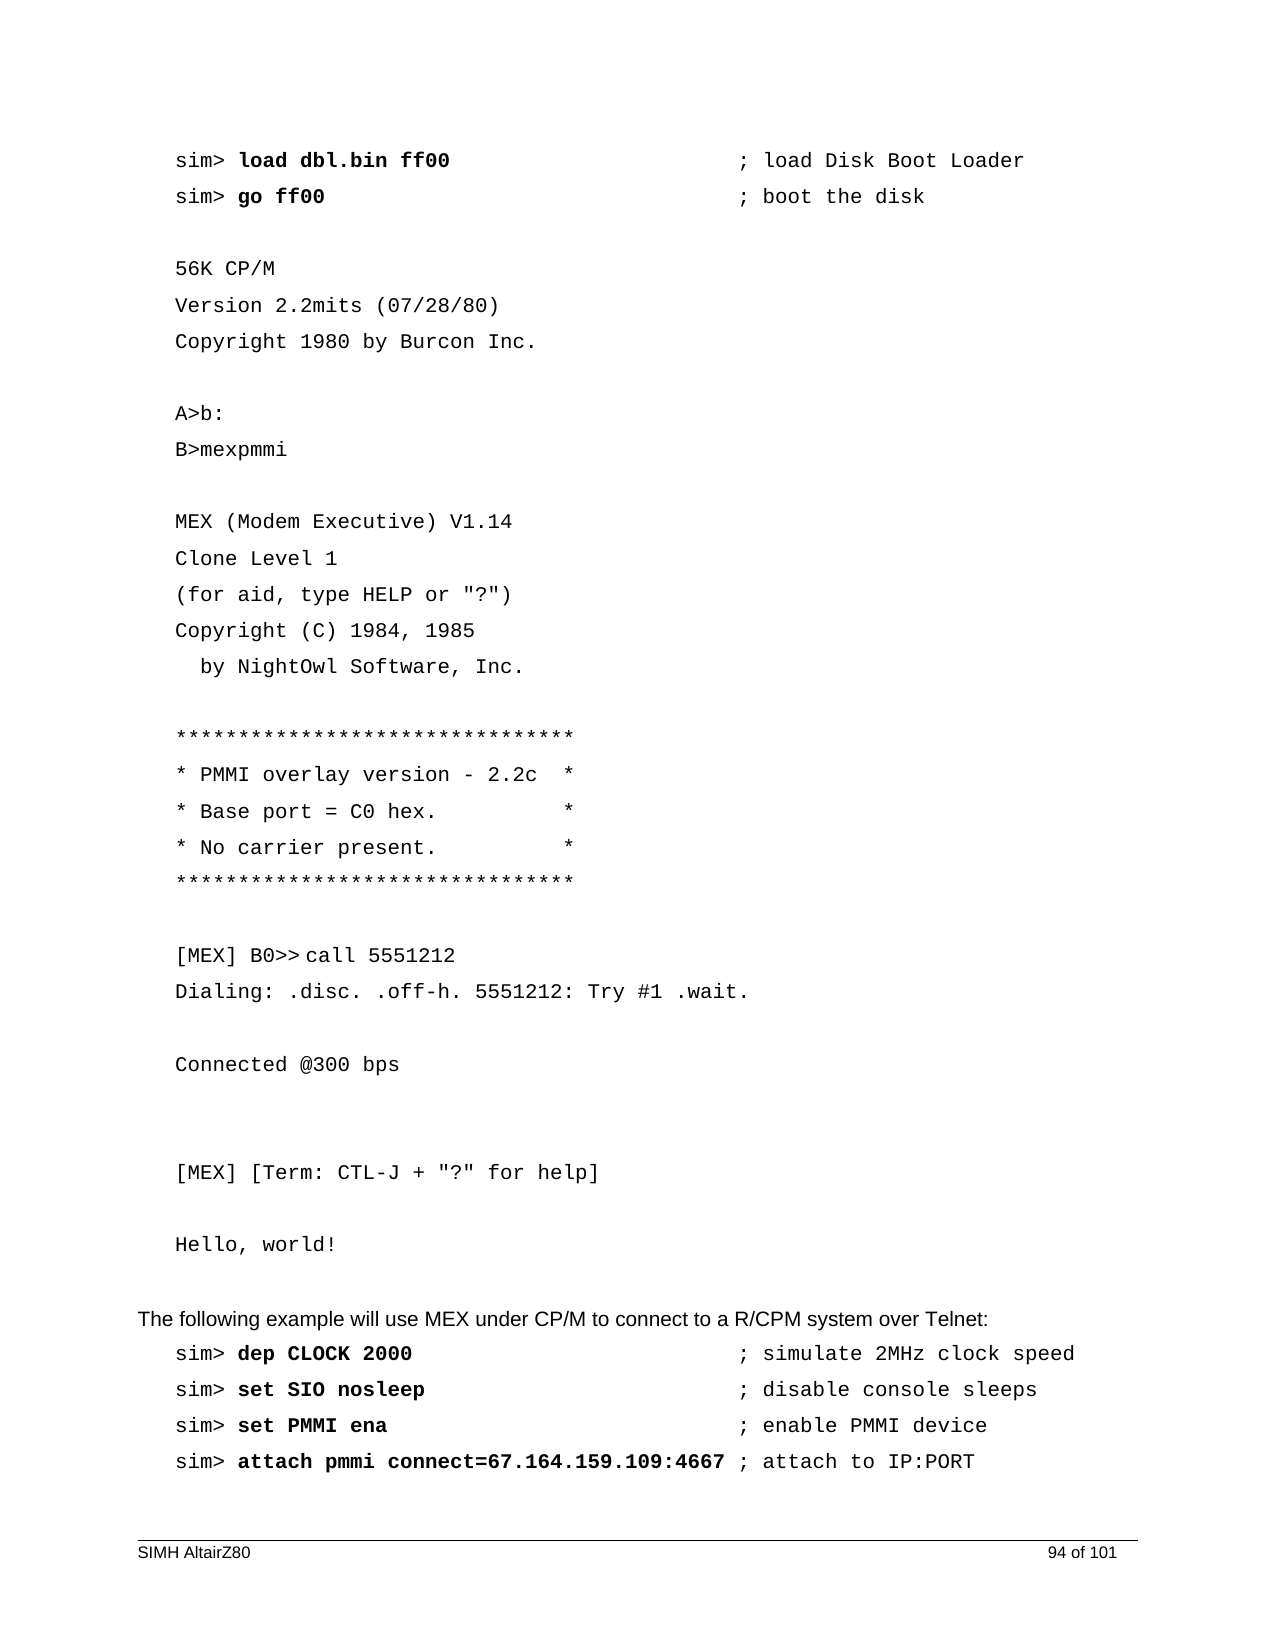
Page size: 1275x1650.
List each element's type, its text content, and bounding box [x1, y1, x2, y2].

text sim> set PMMI ena ; enable PMMI device [175, 1415, 1138, 1439]
text [MEX] [Term: CTL-J + "?" for help] [175, 1162, 1138, 1186]
text * Base port = C0 hex. * [175, 801, 1138, 824]
text by NightOwl Software, Inc. [175, 656, 1138, 680]
text sim> go ff00 ; boot the disk [175, 186, 1138, 210]
text Dialing: .disc. .off-h. 5551212: Try #1 .wait. [175, 981, 1138, 1005]
text sim> load dbl.bin ff00 ; load Disk Boot Loader [175, 150, 1138, 174]
text A>b: [175, 403, 1138, 427]
text sim> attach pmmi connect=67.164.159.109:4667 ; attach to IP:PORT [175, 1452, 1138, 1475]
text * No carrier present. * [175, 837, 1138, 860]
text sim> set SIO nosleep ; disable console sleeps [175, 1379, 1138, 1403]
text Connected @300 bps [175, 1054, 1138, 1077]
text The following example will use MEX under CP/M to connect to a R/CPM system over Telnet: [137, 1307, 1138, 1331]
text Copyright 1980 by Burcon Inc. [175, 331, 1138, 354]
text (for aid, type HELP or "?") [175, 584, 1138, 607]
text 56K CP/M [175, 258, 1138, 282]
text Clone Level 1 [175, 548, 1138, 571]
text Version 2.2mits (07/28/80) [175, 294, 1138, 318]
text B>mexpmmi [175, 439, 1138, 463]
text sim> dep CLOCK 2000 ; simulate 2MHz clock speed [175, 1343, 1138, 1367]
text ******************************** [175, 728, 1138, 752]
text [MEX] B0>> call 5551212 [175, 945, 1138, 969]
text ******************************** [175, 873, 1138, 897]
text MEX (Modem Executive) V1.14 [175, 511, 1138, 535]
text * PMMI overlay version - 2.2c * [175, 764, 1138, 788]
text Hello, world! [175, 1234, 1138, 1258]
text Copyright (C) 1984, 1985 [175, 620, 1138, 643]
